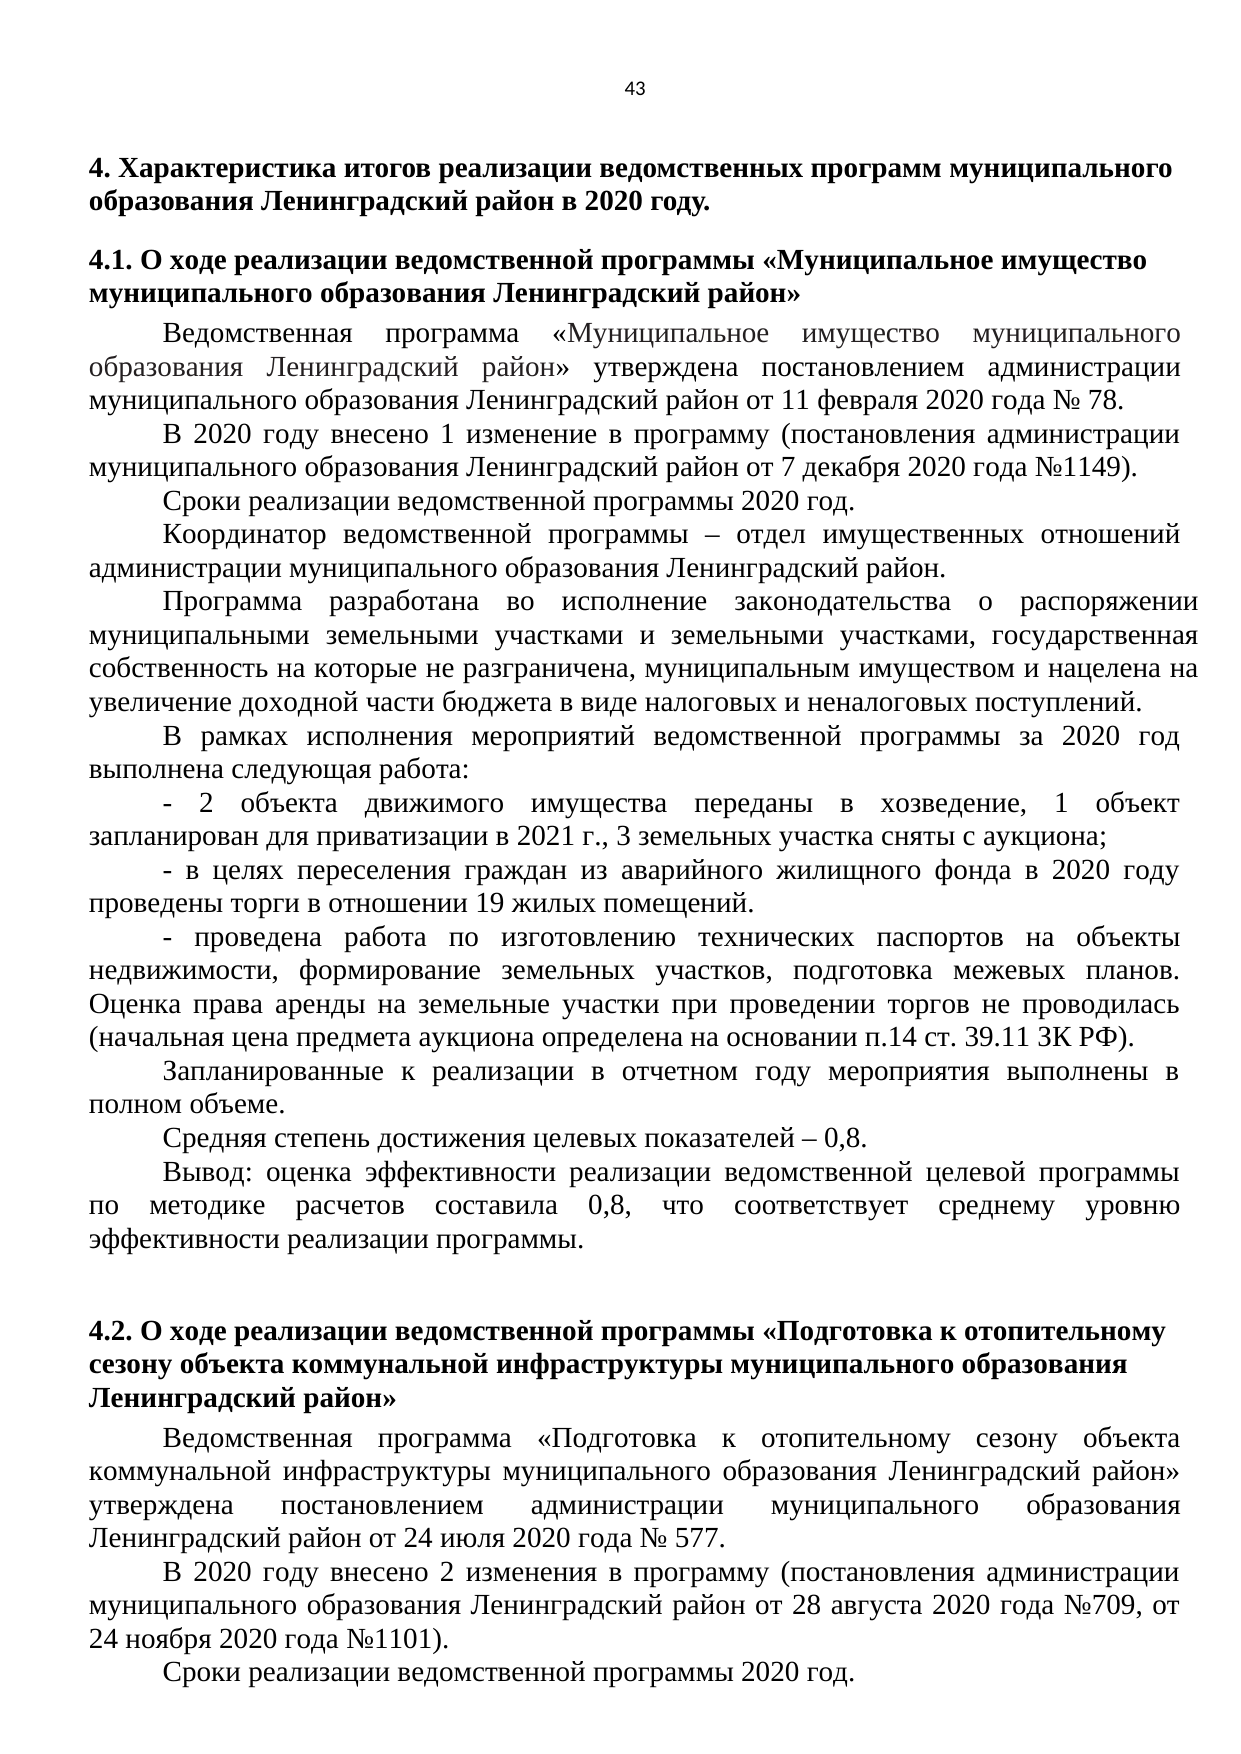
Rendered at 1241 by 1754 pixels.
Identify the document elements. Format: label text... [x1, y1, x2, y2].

text - в целях переселения граждан из аварийного жилищного фонда в 2020 году проведены торги в отношении 19 жилых помещений. [89, 852, 1181, 919]
text - проведена работа по изготовлению технических паспортов на объекты недвижимости, формирование земельных участков, подготовка межевых планов. Оценка права аренды на земельные участки при проведении торгов не проводилась (начальная цена предмета аукциона определена на основании п.14 ст. 39.11 ЗК РФ). [89, 919, 1181, 1053]
subtitle 4.2. О ходе реализации ведомственной программы «Подготовка к отопительному сезону объекта коммунальной инфраструктуры муниципального образования Ленинградский район» [89, 1313, 1181, 1413]
text Координатор ведомственной программы – отдел имущественных отношений администрации муниципального образования Ленинградский район. [89, 516, 1181, 583]
text Ведомственная программа «Муниципальное имущество муниципального образования Ленинградский район» утверждена постановлением администрации муниципального образования Ленинградский район от 11 февраля 2020 года № 78. [89, 315, 1181, 416]
text - 2 объекта движимого имущества переданы в хозведение, 1 объект запланирован для приватизации в 2021 г., 3 земельных участка сняты с аукциона; [89, 785, 1181, 852]
text Вывод: оценка эффективности реализации ведомственной целевой программы по методике расчетов составила 0,8, что соответствует среднему уровню эффективности реализации программы. [89, 1154, 1181, 1254]
text Ведомственная программа «Подготовка к отопительному сезону объекта коммунальной инфраструктуры муниципального образования Ленинградский район» утверждена постановлением администрации муниципального образования Ленинградский район от 24 июля 2020 года № 577. [89, 1420, 1181, 1554]
text В рамках исполнения мероприятий ведомственной программы за 2020 год выполнена следующая работа: [89, 718, 1181, 785]
text Программа разработана во исполнение законодательства о распоряжении муниципальными земельными участками и земельными участками, государственная собственность на которые не разграничена, муниципальным имуществом и нацелена на увеличение доходной части бюджета в виде налоговых и неналоговых поступлений. [89, 583, 1199, 718]
text В 2020 году внесено 1 изменение в программу (постановления администрации муниципального образования Ленинградский район от 7 декабря 2020 года №1149). [89, 416, 1181, 483]
text Сроки реализации ведомственной программы 2020 год. [89, 1654, 1181, 1688]
subtitle 4.1. О ходе реализации ведомственной программы «Муниципальное имущество муниципального образования Ленинградский район» [89, 242, 1181, 309]
subtitle 4. Характеристика итогов реализации ведомственных программ муниципального образования Ленинградский район в 2020 году. [89, 150, 1181, 217]
text Запланированные к реализации в отчетном году мероприятия выполнены в полном объеме. [89, 1053, 1180, 1120]
text В 2020 году внесено 2 изменения в программу (постановления администрации муниципального образования Ленинградский район от 28 августа 2020 года №709, от 24 ноября 2020 года №1101). [89, 1554, 1181, 1654]
text Сроки реализации ведомственной программы 2020 год. [89, 483, 1181, 516]
text Средняя степень достижения целевых показателей – 0,8. [89, 1120, 1181, 1154]
